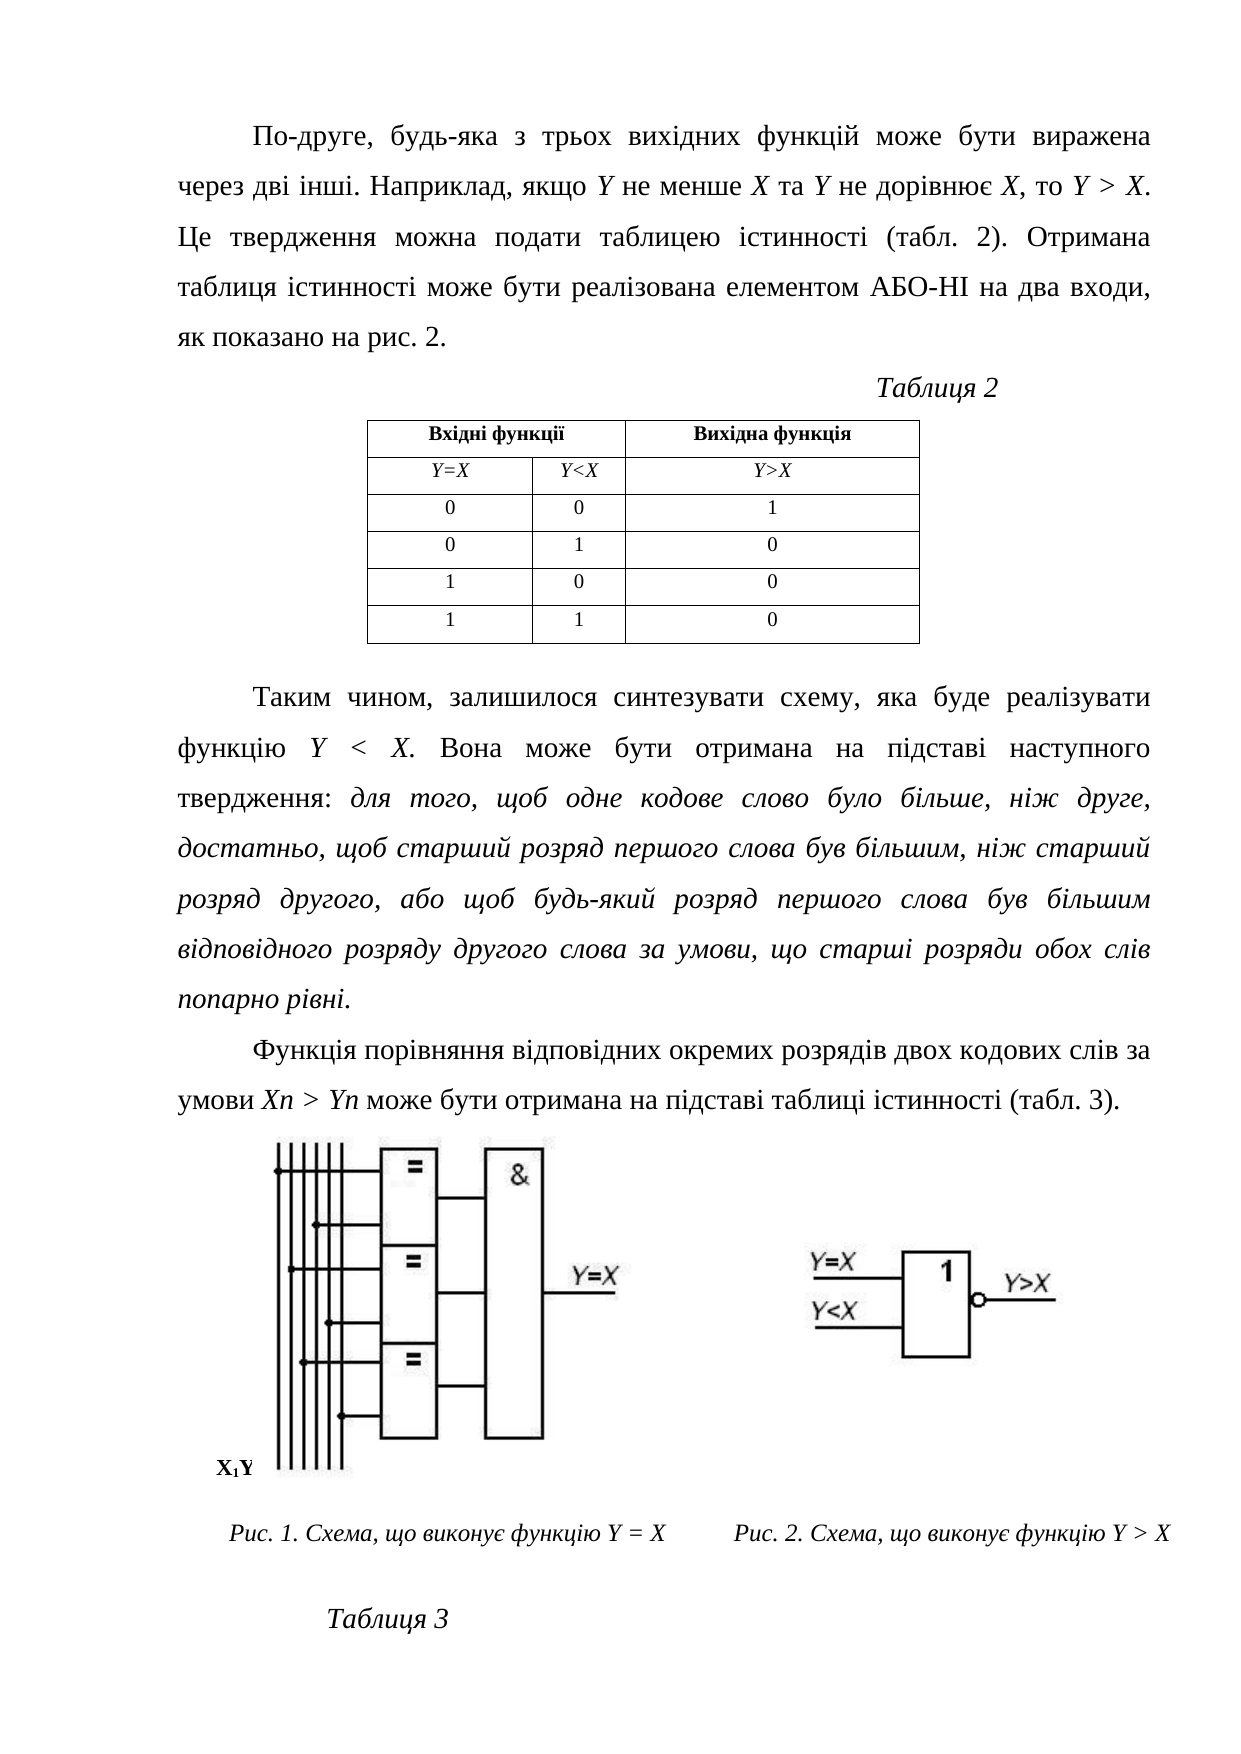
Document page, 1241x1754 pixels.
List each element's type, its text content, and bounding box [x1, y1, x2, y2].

picture [252, 1132, 636, 1489]
table_cell Y>X [626, 458, 919, 494]
table_header Вхідні функції [368, 421, 625, 457]
table_cell 1 [368, 569, 532, 605]
table_cell 1 [533, 532, 625, 568]
text Функція порівняння відповідних окремих розрядів двох кодових слів за умови Xn > Yn може бути отримана на підставі таблиці істинності (табл. 3). [177, 1032, 1152, 1116]
table_header Вихідна функція [626, 421, 919, 457]
table_cell 0 [626, 606, 919, 642]
table_cell 0 [626, 532, 919, 568]
table_cell 0 [533, 569, 625, 605]
text Таблиця 3 [251, 1601, 1152, 1635]
table_cell Y<X [533, 458, 625, 494]
table_cell Y=X [368, 458, 532, 494]
table_cell 0 [533, 495, 625, 531]
table_cell 1 [533, 606, 625, 642]
table_cell 1 [368, 606, 532, 642]
text По-друге, будь-яка з трьох вихідних функцій може бути виражена через дві інші. Наприклад, якщо Y не менше X та Y не дорівнює X, то Y > X. Це твердження можна подати таблицею істинності (табл. 2). Отримана таблиця істинності може бути реалізована елементом АБО-НІ на два входи, як показано на рис. 2. [177, 118, 1152, 353]
text Таким чином, залишилося синтезувати схему, яка буде реалізувати функцію Y < X. Вона може бути отримана на підставі наступного твердження: для того, щоб одне кодове слово було більше, ніж друге, достатньо, щоб старший розряд першого слова був більшим, ніж старший розряд другого, або щоб будь-який розряд першого слова був більшим відповідного розряду другого слова за умови, що старші розряди обох слів попарно рівні. [177, 679, 1152, 1015]
table_cell 0 [368, 532, 532, 568]
table_cell 1 [626, 495, 919, 531]
table_cell 0 [368, 495, 532, 531]
text Таблиця 2 [801, 370, 1152, 403]
table_cell 0 [626, 569, 919, 605]
picture [803, 1240, 1070, 1371]
